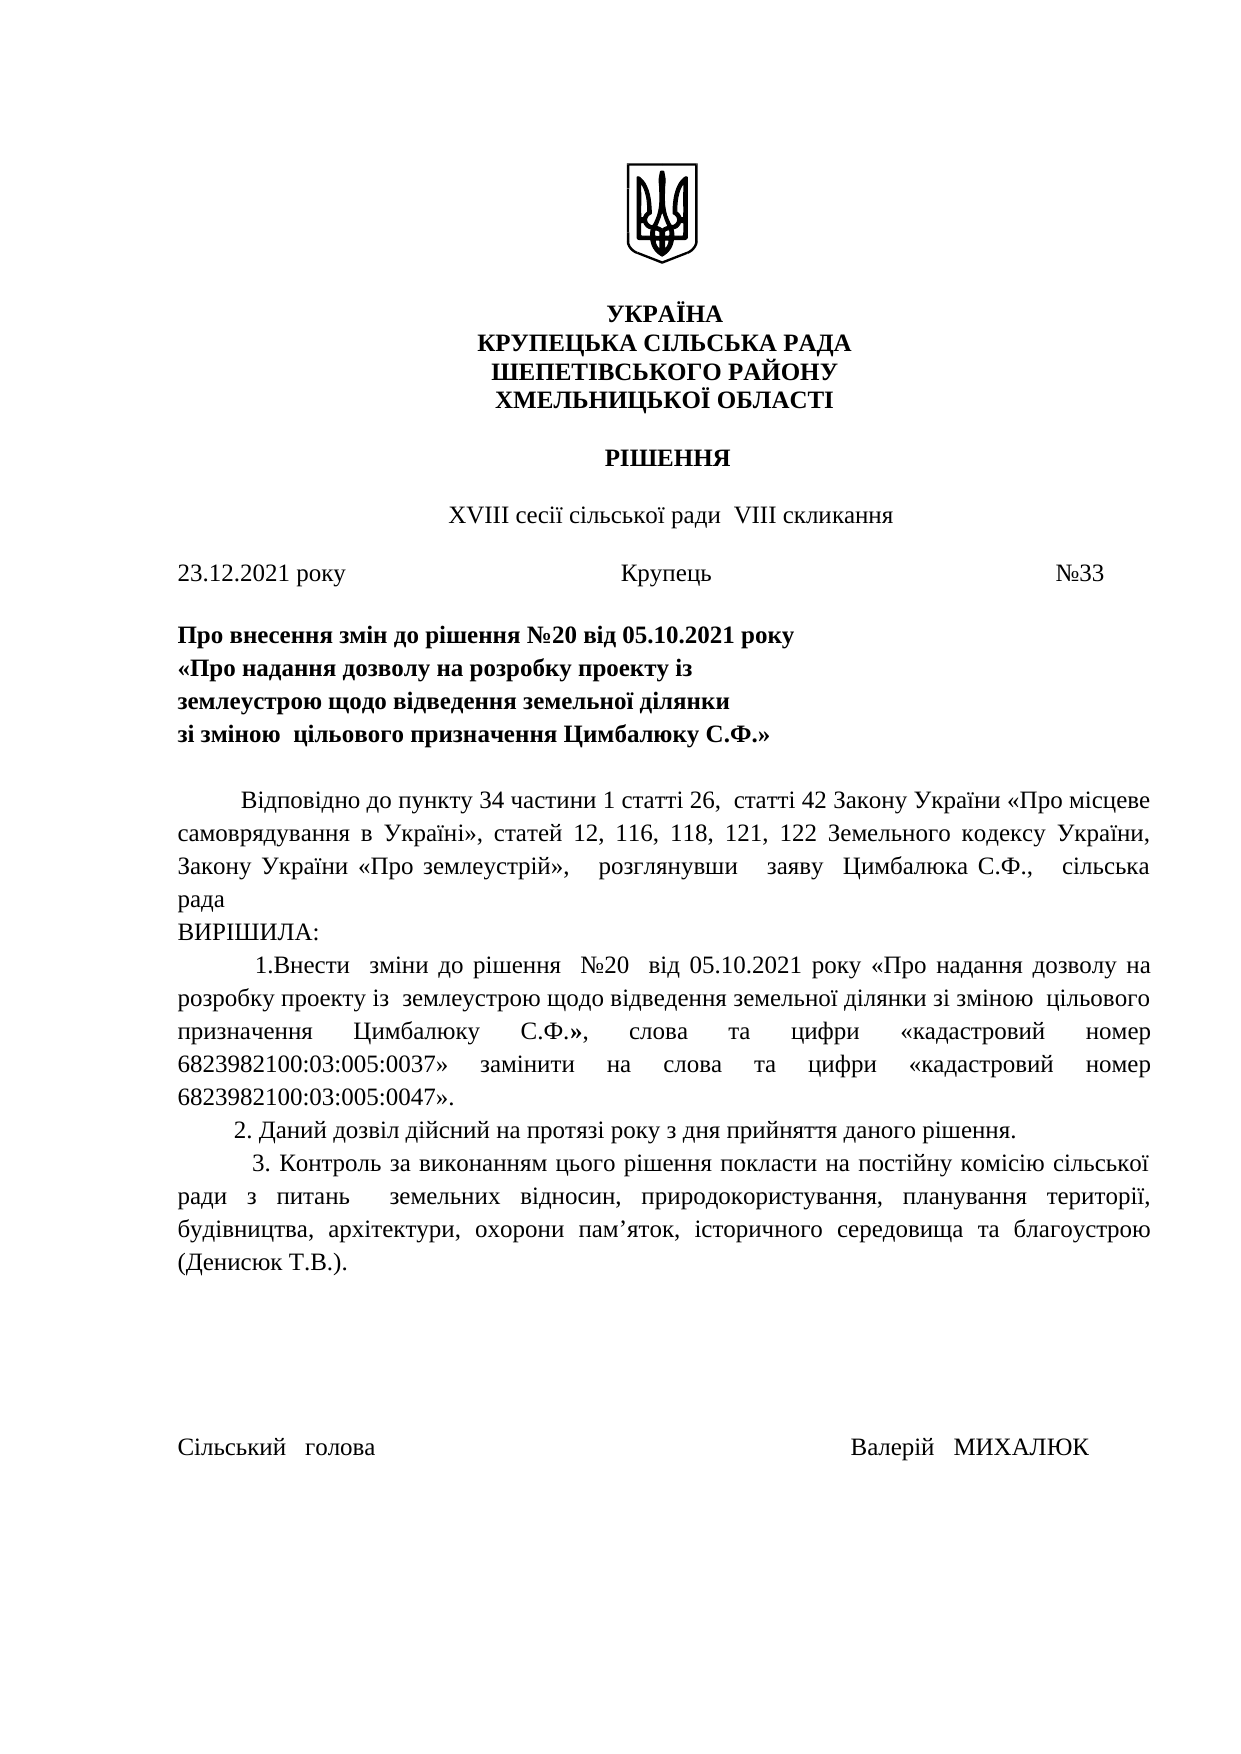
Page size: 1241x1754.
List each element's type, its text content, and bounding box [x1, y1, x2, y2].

text землеустрою щодо відведення земельної ділянки [177, 686, 1152, 714]
text 3. Контроль за виконанням цього рішення покласти на постійну комісію сільської ради з питань земельних відносин, природокористування, планування території, будівництва, архітектури, охорони пам’яток, історичного середовища та благоустрою (Денисюк Т.В.). [177, 1148, 1152, 1276]
text 1.Внести зміни до рішення №20 від 05.10.2021 року «Про надання дозволу на розробку проекту із землеустрою щодо відведення земельної ділянки зі зміною цільового призначення Цимбалюку С.Ф.», слова та цифри «кадастровий номер 6823982100:03:005:0037» замінити на слова та цифри «кадастровий номер 6823982100:03:005:0047». [177, 950, 1152, 1111]
text Відповідно до пункту 34 частини 1 статті 26, статті 42 Закону України «Про місцеве самоврядування в Україні», статей 12, 116, 118, 121, 122 Земельного кодексу України, Закону України «Про землеустрій», розглянувши заяву Цимбалюка С.Ф., сільська рада [177, 785, 1152, 913]
text ШЕПЕТІВСЬКОГО РАЙОНУ [177, 357, 1152, 385]
text Про внесення змін до рішення №20 від 05.10.2021 року [177, 620, 1152, 648]
text зі зміною цільового призначення Цимбалюку С.Ф.» [177, 719, 1152, 747]
text УКРАЇНА [177, 299, 1152, 328]
text КРУПЕЦЬКА СІЛЬСЬКА РАДА [177, 328, 1152, 357]
text Сільський голова Валерій МИХАЛЮК [177, 1432, 1152, 1461]
text 23.12.2021 року Крупець №33 [177, 558, 1152, 587]
text РІШЕННЯ [177, 443, 1152, 472]
text ХМЕЛЬНИЦЬКОЇ ОБЛАСТІ [177, 385, 1152, 414]
text ХVІІІ сесії сільської ради VІІІ скликання [177, 500, 1152, 529]
text ВИРІШИЛА: [177, 917, 1152, 946]
text «Про надання дозволу на розробку проекту із [177, 653, 1152, 681]
text 2. Даний дозвіл дійсний на протязі року з дня прийняття даного рішення. [177, 1115, 1152, 1144]
